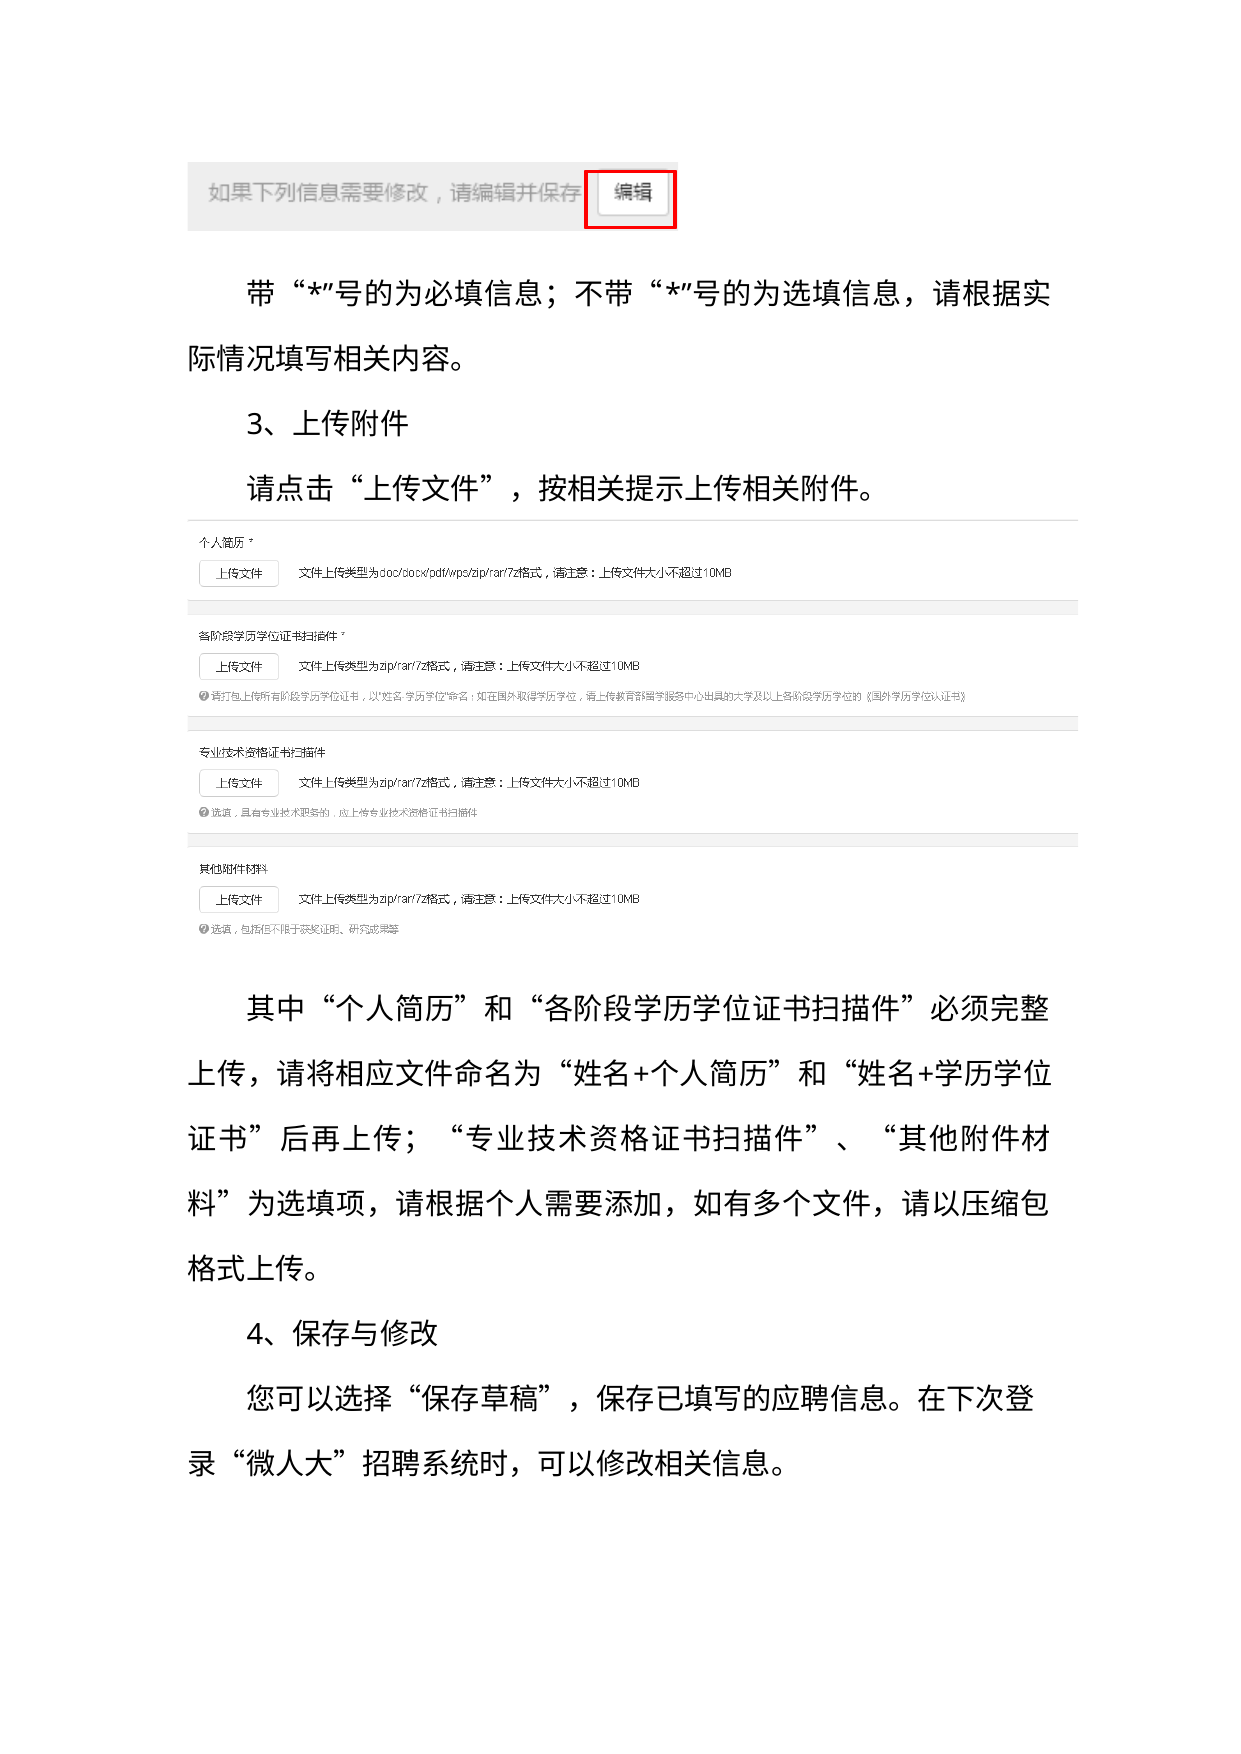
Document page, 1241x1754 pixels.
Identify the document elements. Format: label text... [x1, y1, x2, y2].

text 3、上传附件 [187, 389, 1053, 454]
text 4、保存与修改 [187, 1299, 1053, 1364]
picture [187, 519, 1079, 948]
picture [187, 162, 679, 231]
text 其中“个人简历”和“各阶段学历学位证书扫描件”必须完整上传，请将相应文件命名为“姓名+个人简历”和“姓名+学历学位证书”后再上传；“专业技术资格证书扫描件”、“其他附件材料”为选填项，请根据个人需要添加，如有多个文件，请以压缩包格式上传。 [187, 974, 1053, 1299]
text 请点击“上传文件”，按相关提示上传相关附件。 [187, 454, 1053, 519]
text 带“*”号的为必填信息；不带“*”号的为选填信息，请根据实际情况填写相关内容。 [187, 259, 1053, 389]
text 您可以选择“保存草稿”，保存已填写的应聘信息。在下次登录“微人大”招聘系统时，可以修改相关信息。 [187, 1364, 1053, 1494]
